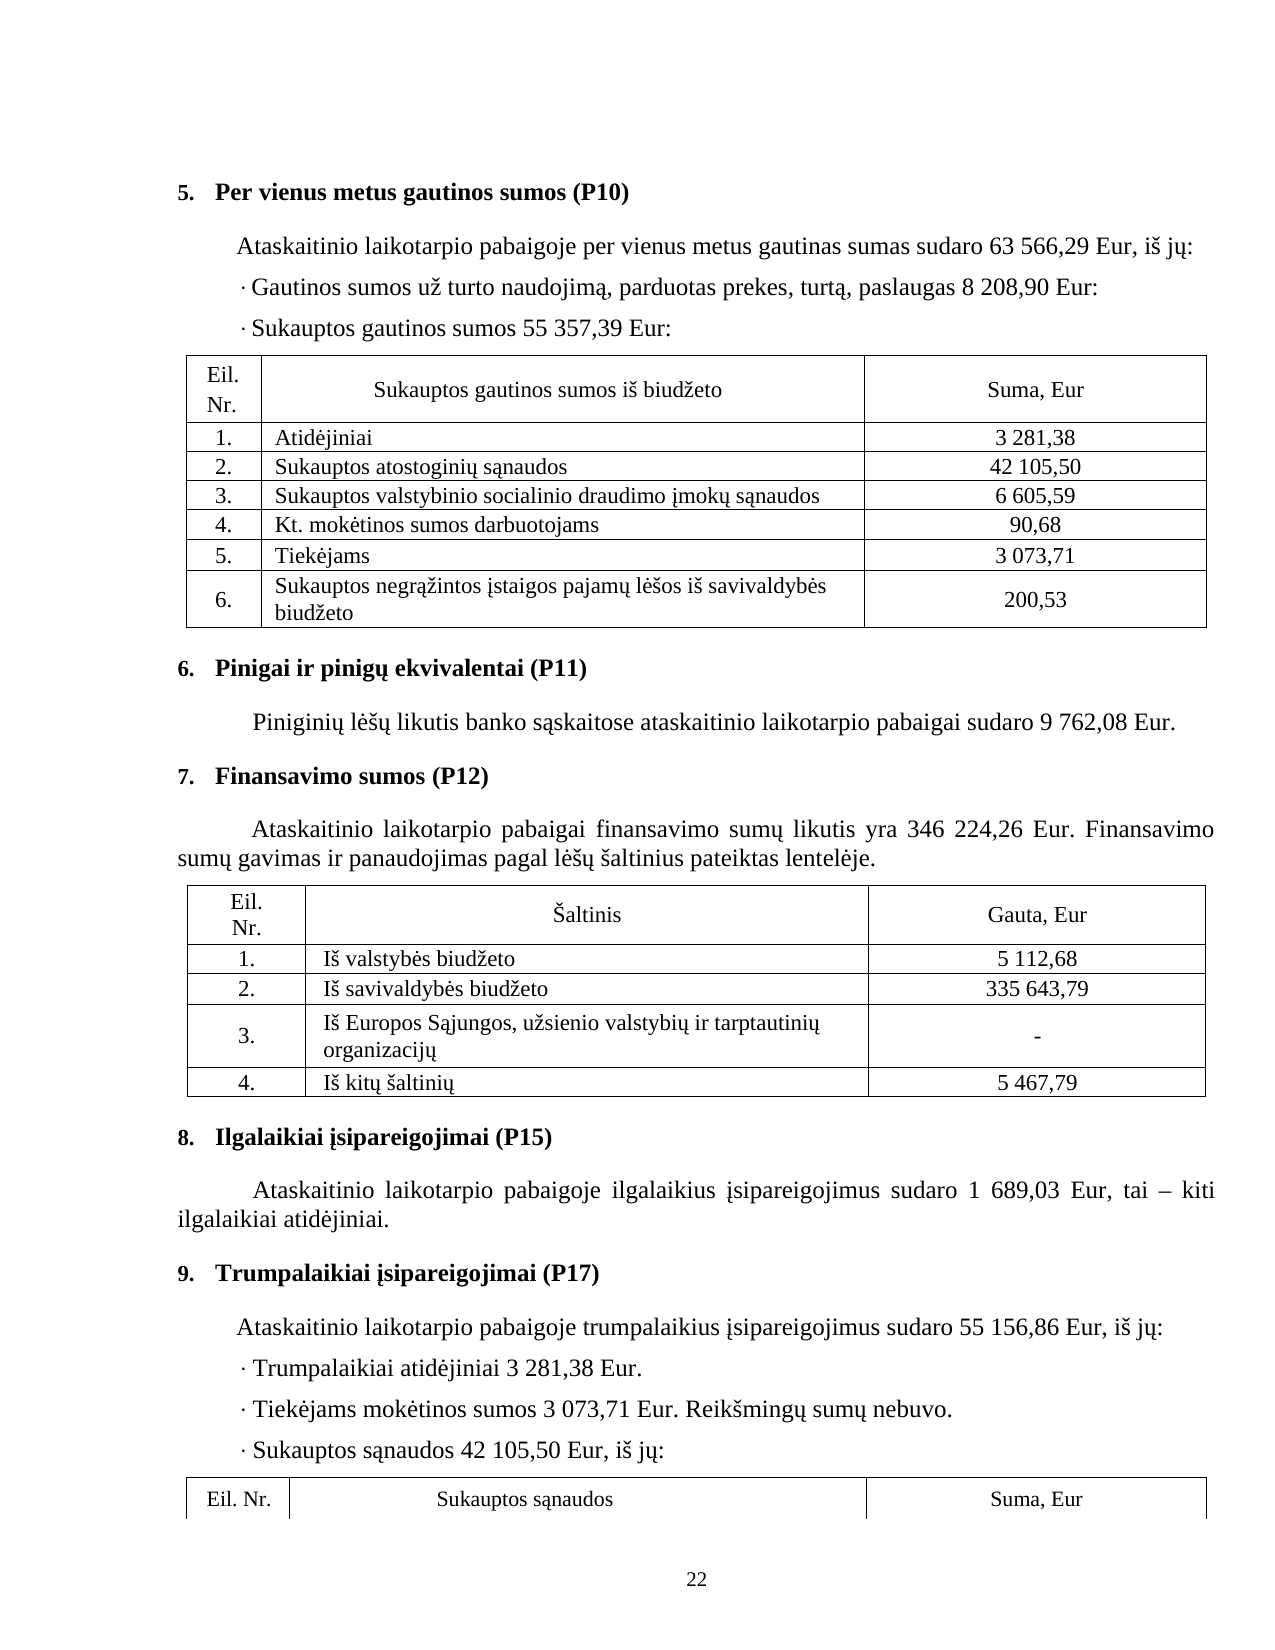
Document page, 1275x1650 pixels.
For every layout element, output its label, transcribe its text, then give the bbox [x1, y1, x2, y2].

list Trumpalaikiai atidėjiniai 3 281,38 Eur. [236, 1353, 1216, 1382]
table_header Eil. Nr. [188, 886, 305, 943]
table_header Sukauptos sąnaudos [290, 1478, 866, 1519]
table_cell 4. [187, 510, 261, 539]
table_cell - [869, 1005, 1205, 1067]
table_header Suma, Eur [865, 356, 1206, 422]
text Ataskaitinio laikotarpio pabaigai finansavimo sumų likutis yra 346 224,26 Eur. Finansavimo sumų gavimas ir panaudojimas pagal lėšų šaltinius pateiktas lentelėje. [177, 814, 1216, 872]
text Piniginių lėšų likutis banko sąskaitose ataskaitinio laikotarpio pabaigai sudaro 9 762,08 Eur. [177, 707, 1216, 736]
list Trumpalaikiai įsipareigojimai (P17) [177, 1258, 1216, 1287]
table_cell 335 643,79 [869, 974, 1205, 1003]
list Ilgalaikiai įsipareigojimai (P15) [177, 1122, 1216, 1151]
table_header Eil. Nr. [187, 356, 261, 422]
table_cell 90,68 [865, 510, 1206, 539]
table_cell 6 605,59 [865, 481, 1206, 509]
text Ataskaitinio laikotarpio pabaigoje trumpalaikius įsipareigojimus sudaro 55 156,86 Eur, iš jų: [177, 1312, 1216, 1341]
table_cell Tiekėjams [262, 540, 864, 570]
table_cell 2. [187, 452, 261, 480]
table_cell 200,53 [865, 571, 1206, 627]
table_header Šaltinis [306, 886, 868, 943]
table_cell Atidėjiniai [262, 423, 864, 451]
list Pinigai ir pinigų ekvivalentai (P11) [177, 653, 1216, 682]
table_cell 1. [188, 945, 305, 973]
table_header Eil. Nr. [187, 1478, 289, 1519]
table_cell 2. [188, 974, 305, 1003]
table_cell 5 112,68 [869, 945, 1205, 973]
table_cell 6. [187, 571, 261, 627]
table_cell Kt. mokėtinos sumos darbuotojams [262, 510, 864, 539]
table_cell 5. [187, 540, 261, 570]
table_cell 4. [188, 1068, 305, 1096]
table_cell Iš savivaldybės biudžeto [306, 974, 868, 1003]
list Sukauptos sąnaudos 42 105,50 Eur, iš jų: [236, 1436, 1216, 1464]
list Tiekėjams mokėtinos sumos 3 073,71 Eur. Reikšmingų sumų nebuvo. [236, 1394, 1216, 1423]
table_cell 3. [188, 1005, 305, 1067]
table_cell Iš kitų šaltinių [306, 1068, 868, 1096]
table_cell Iš valstybės biudžeto [306, 945, 868, 973]
table_cell 42 105,50 [865, 452, 1206, 480]
table_cell 3 281,38 [865, 423, 1206, 451]
table_cell Iš Europos Sąjungos, užsienio valstybių ir tarptautinių organizacijų [306, 1005, 868, 1067]
table_header Sukauptos gautinos sumos iš biudžeto [262, 356, 864, 422]
table_cell Sukauptos atostoginių sąnaudos [262, 452, 864, 480]
table_cell Sukauptos valstybinio socialinio draudimo įmokų sąnaudos [262, 481, 864, 509]
list Finansavimo sumos (P12) [177, 761, 1216, 789]
table_header Gauta, Eur [869, 886, 1205, 943]
table_cell 5 467,79 [869, 1068, 1205, 1096]
table_cell 1. [187, 423, 261, 451]
table_cell Sukauptos negrąžintos įstaigos pajamų lėšos iš savivaldybės biudžeto [262, 571, 864, 627]
table_header Suma, Eur [867, 1478, 1206, 1519]
list Gautinos sumos už turto naudojimą, parduotas prekes, turtą, paslaugas 8 208,90 Eur: [236, 272, 1216, 301]
table_cell 3 073,71 [865, 540, 1206, 570]
list Per vienus metus gautinos sumos (P10) [177, 177, 1216, 206]
text Ataskaitinio laikotarpio pabaigoje per vienus metus gautinas sumas sudaro 63 566,29 Eur, iš jų: [177, 231, 1216, 260]
list Sukauptos gautinos sumos 55 357,39 Eur: [236, 313, 1216, 342]
text Ataskaitinio laikotarpio pabaigoje ilgalaikius įsipareigojimus sudaro 1 689,03 Eur, tai – kiti ilgalaikiai atidėjiniai. [177, 1176, 1216, 1233]
table_cell 3. [187, 481, 261, 509]
